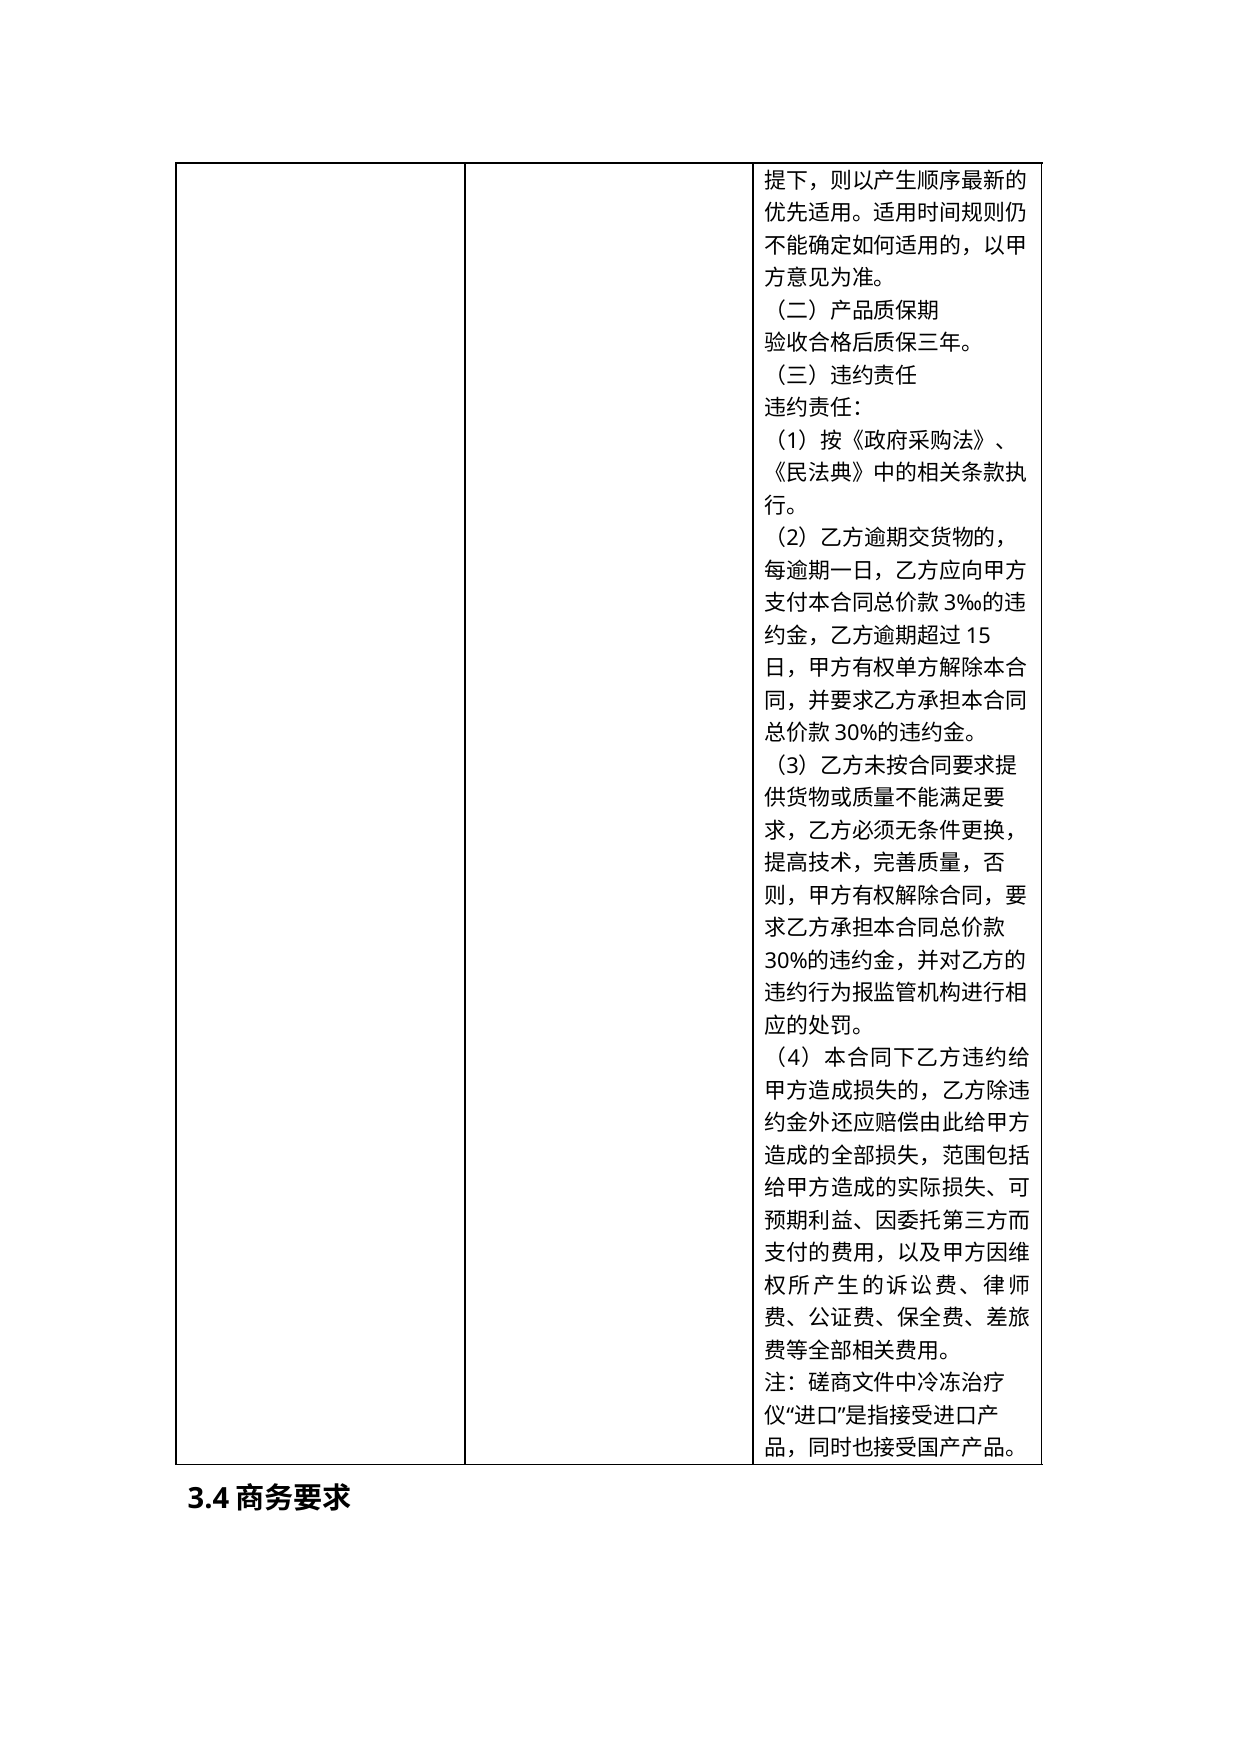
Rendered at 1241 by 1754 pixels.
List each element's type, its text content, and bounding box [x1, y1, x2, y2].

table_cell 1 [177, 164, 464, 1463]
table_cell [754, 164, 1041, 1463]
text 3.4商务要求 [187, 1465, 1053, 1530]
table_cell [466, 164, 752, 1463]
